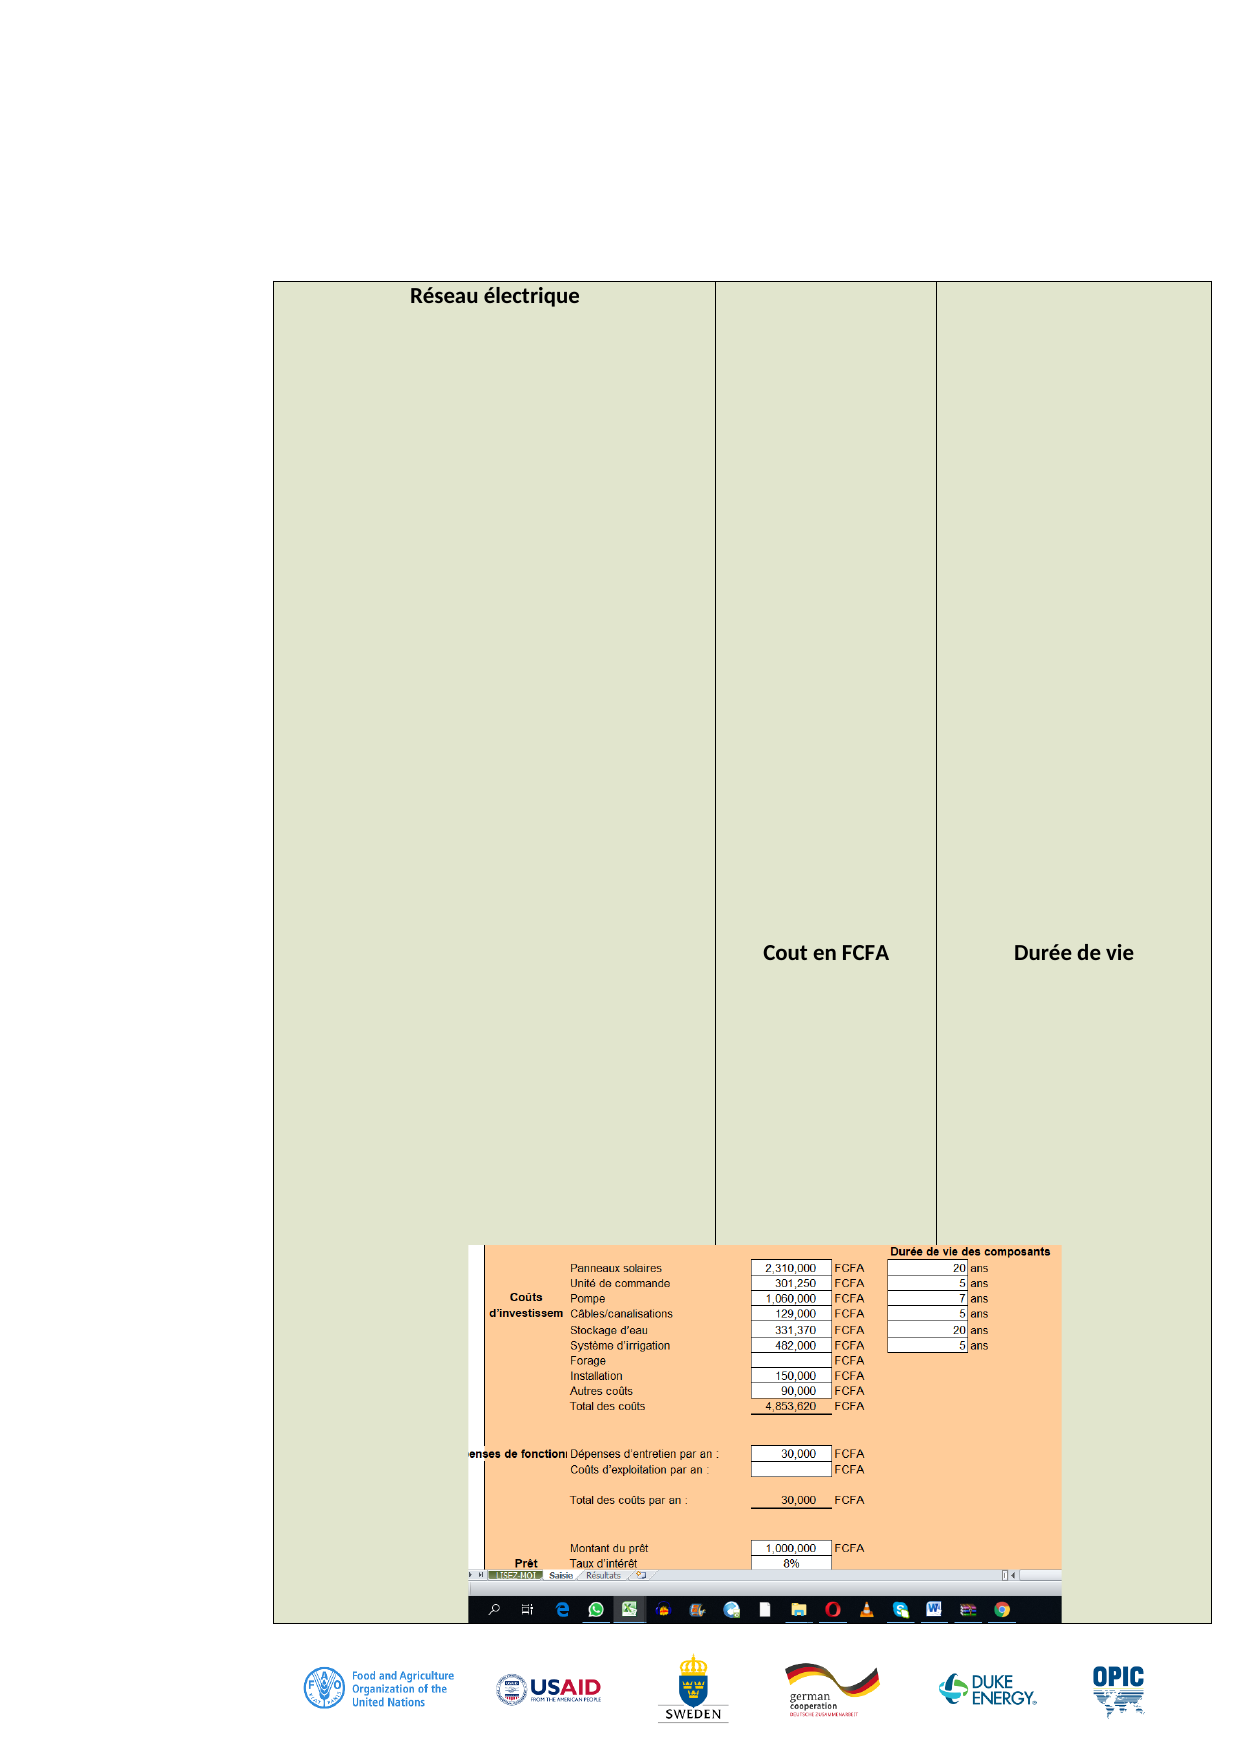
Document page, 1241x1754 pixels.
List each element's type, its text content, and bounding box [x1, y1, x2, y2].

table_header Réseau électrique [274, 282, 715, 1623]
picture [262, 1645, 1174, 1730]
table_header Cout en FCFA [716, 282, 936, 1245]
picture [468, 1245, 1062, 1623]
table_header Durée de vie [937, 282, 1211, 1623]
